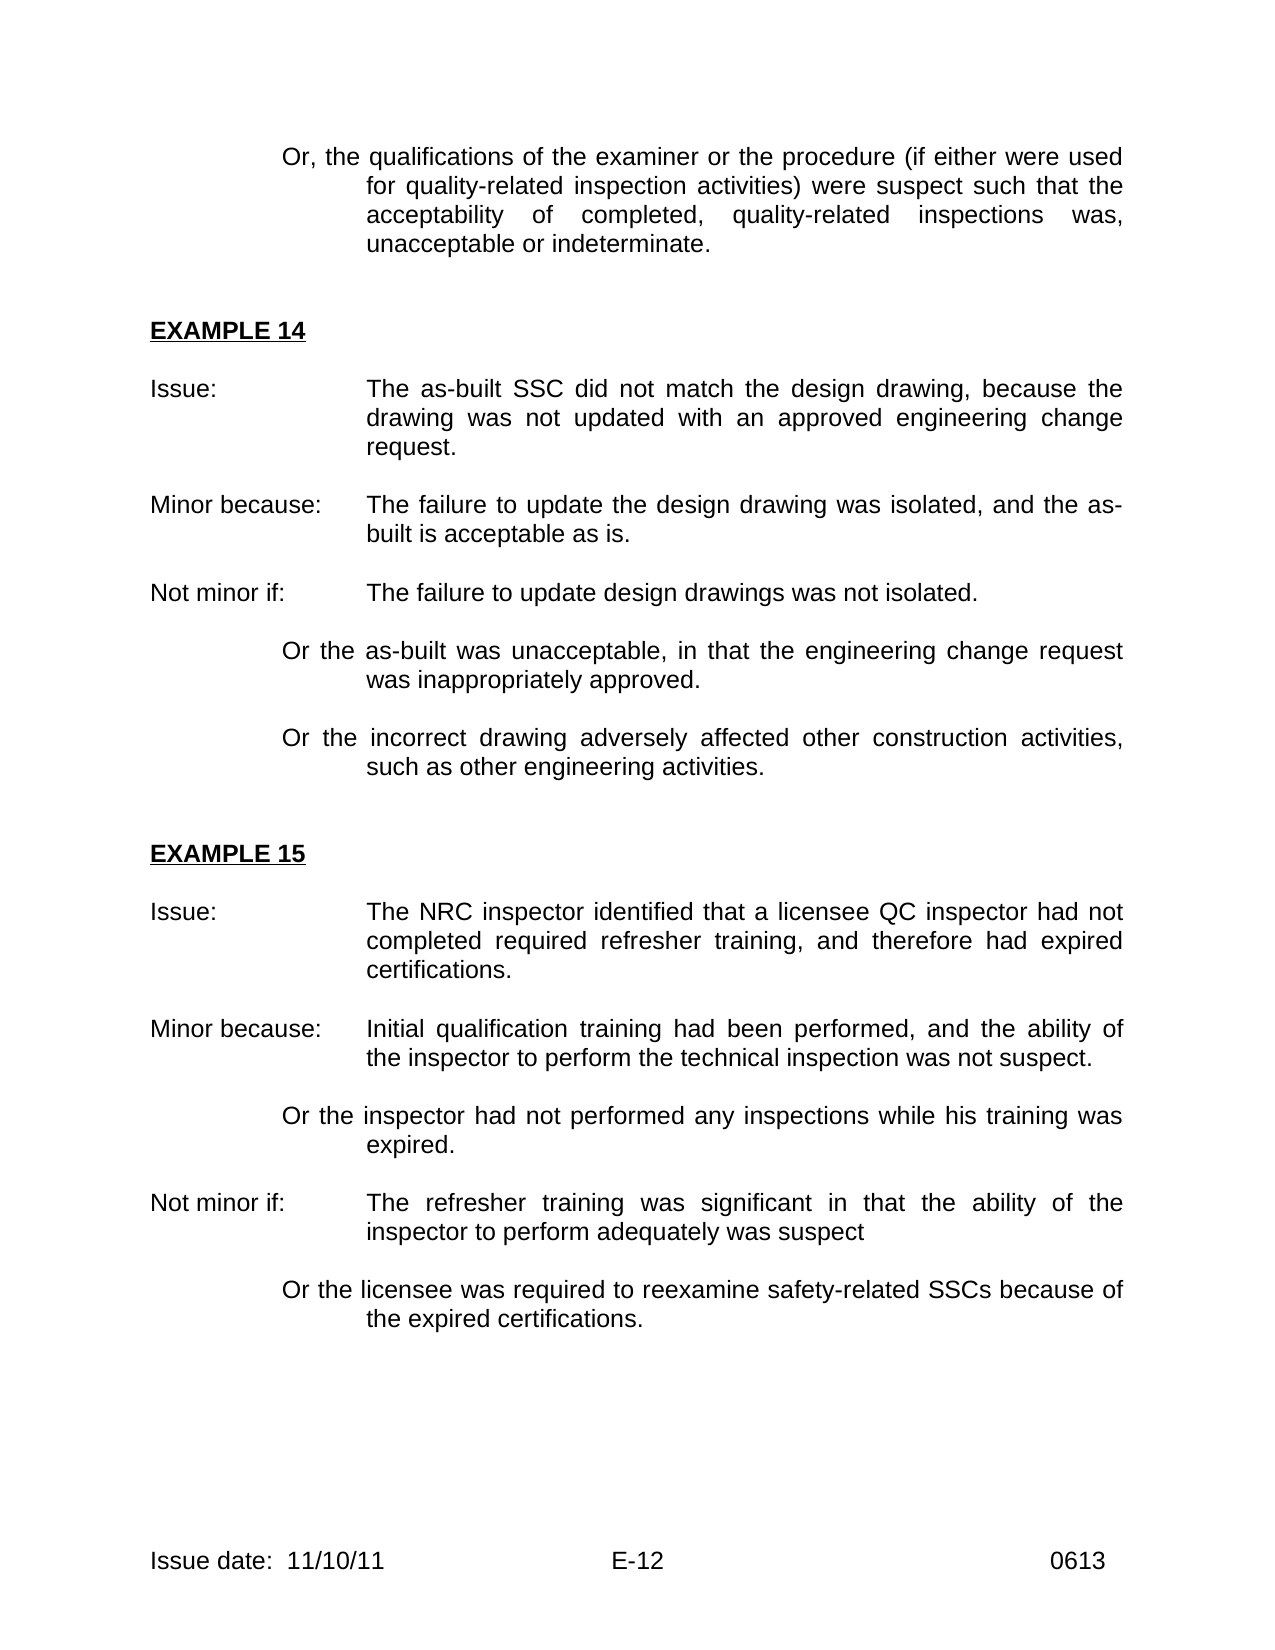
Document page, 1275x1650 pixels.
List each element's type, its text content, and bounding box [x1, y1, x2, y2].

text Or the licensee was required to reexamine safety-related SSCs because of the expired certifications. [282, 1275, 1125, 1333]
text Issue: The as-built SSC did not match the design drawing, because the drawing was not updated with an approved engineering change request. [150, 374, 1125, 461]
text EXAMPLE 15 [150, 839, 1125, 868]
text Minor because: Initial qualification training had been performed, and the ability of the inspector to perform the technical inspection was not suspect. [150, 1013, 1125, 1072]
text EXAMPLE 14 [150, 316, 1125, 345]
text Or, the qualifications of the examiner or the procedure (if either were used for quality-related inspection activities) were suspect such that the acceptability of completed, quality-related inspections was, unacceptable or indeterminate. [282, 142, 1125, 258]
text Or the incorrect drawing adversely affected other construction activities, such as other engineering activities. [282, 723, 1125, 781]
text Minor because: The failure to update the design drawing was isolated, and the as-built is acceptable as is. [150, 490, 1125, 548]
text Or the inspector had not performed any inspections while his training was expired. [282, 1101, 1125, 1159]
text Not minor if: The refresher training was significant in that the ability of the inspector to perform adequately was suspect [150, 1188, 1125, 1246]
text Not minor if: The failure to update design drawings was not isolated. [150, 577, 1125, 607]
text Issue: The NRC inspector identified that a licensee QC inspector had not completed required refresher training, and therefore had expired certifications. [150, 897, 1125, 984]
text Or the as-built was unacceptable, in that the engineering change request was inappropriately approved. [282, 636, 1125, 694]
